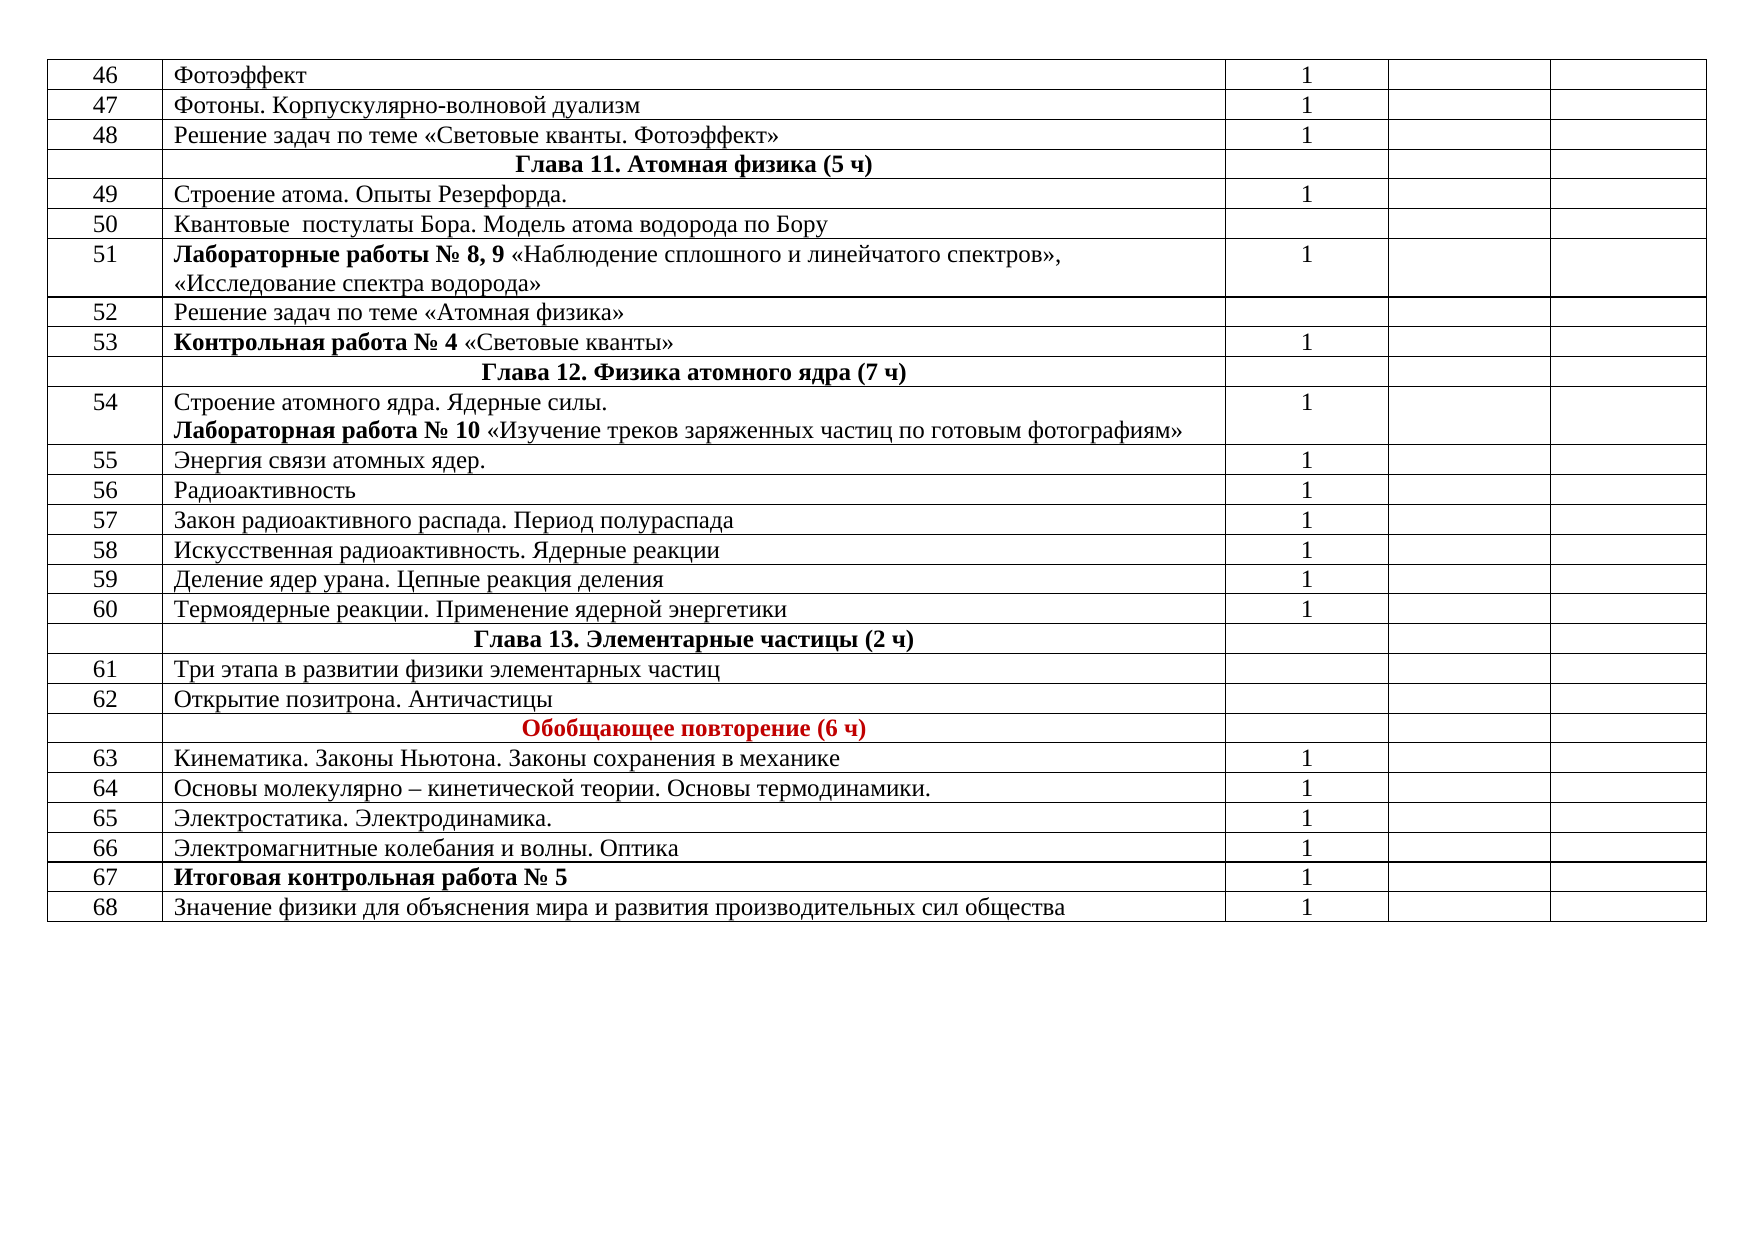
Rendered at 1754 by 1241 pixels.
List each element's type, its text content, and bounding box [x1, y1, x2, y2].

table_cell Лабораторные работы № 8, 9 «Наблюдение сплошного и линейчатого спектров», «Исследование спектра водорода» [163, 239, 1225, 296]
table_cell Радиоактивность [163, 475, 1225, 504]
table_cell [1226, 684, 1388, 712]
table_cell Глава 11. Атомная физика (5 ч) [163, 150, 1225, 178]
table_cell Кинематика. Законы Ньютона. Законы сохранения в механике [163, 743, 1225, 772]
table_cell [1389, 179, 1550, 208]
table_cell 55 [48, 445, 162, 474]
table_cell [1551, 475, 1706, 504]
table_cell Решение задач по теме «Атомная физика» [163, 298, 1225, 326]
table_cell [1551, 357, 1706, 386]
table_cell Закон радиоактивного распада. Период полураспада [163, 505, 1225, 534]
table_cell 1 [1226, 535, 1388, 563]
table_cell [1389, 624, 1550, 653]
table_cell [1389, 773, 1550, 802]
table_cell 57 [48, 505, 162, 534]
table_cell 50 [48, 209, 162, 238]
table_cell [1389, 150, 1550, 178]
table_cell 1 [1226, 565, 1388, 593]
table_cell [1389, 892, 1550, 921]
table_cell Итоговая контрольная работа № 5 [163, 863, 1225, 891]
table_cell [1226, 150, 1388, 178]
table_cell 60 [48, 594, 162, 623]
table_cell 62 [48, 684, 162, 712]
table_cell [1226, 714, 1388, 742]
table_cell [1551, 892, 1706, 921]
table_cell Квантовые постулаты Бора. Модель атома водорода по Бору [163, 209, 1225, 238]
table_cell [1551, 150, 1706, 178]
table_cell 59 [48, 565, 162, 593]
table_cell [1389, 209, 1550, 238]
table_cell [1551, 239, 1706, 296]
table_cell [1551, 565, 1706, 593]
table_cell 46 [48, 60, 162, 89]
table_cell [1551, 298, 1706, 326]
table_cell [1226, 654, 1388, 683]
table_cell 1 [1226, 445, 1388, 474]
table_cell [1389, 535, 1550, 563]
table_cell 1 [1226, 594, 1388, 623]
table_cell [1389, 327, 1550, 356]
table_cell Электромагнитные колебания и волны. Оптика [163, 833, 1225, 861]
table_cell [1551, 445, 1706, 474]
table_cell Глава 12. Физика атомного ядра (7 ч) [163, 357, 1225, 386]
table_cell [1389, 654, 1550, 683]
table_cell [1389, 505, 1550, 534]
table_cell [48, 714, 162, 742]
table_cell Основы молекулярно – кинетической теории. Основы термодинамики. [163, 773, 1225, 802]
table_cell 67 [48, 863, 162, 891]
table_cell [1551, 863, 1706, 891]
table_cell Термоядерные реакции. Применение ядерной энергетики [163, 594, 1225, 623]
table_cell [1551, 120, 1706, 148]
table_cell Контрольная работа № 4 «Световые кванты» [163, 327, 1225, 356]
table_cell 64 [48, 773, 162, 802]
table_cell 61 [48, 654, 162, 683]
table_cell [1551, 833, 1706, 861]
table_cell Электростатика. Электродинамика. [163, 803, 1225, 832]
table_cell 1 [1226, 90, 1388, 119]
table_cell [1389, 803, 1550, 832]
table_cell 47 [48, 90, 162, 119]
table_cell [1389, 298, 1550, 326]
table_cell 54 [48, 387, 162, 444]
table_cell 49 [48, 179, 162, 208]
table_cell [1551, 714, 1706, 742]
table_cell 1 [1226, 239, 1388, 296]
table_cell 1 [1226, 863, 1388, 891]
table_cell [48, 624, 162, 653]
table_cell 1 [1226, 505, 1388, 534]
table_cell Решение задач по теме «Световые кванты. Фотоэффект» [163, 120, 1225, 148]
table_cell 48 [48, 120, 162, 148]
table_cell [1551, 505, 1706, 534]
table_cell [1551, 387, 1706, 444]
table_cell [1551, 90, 1706, 119]
table_cell 53 [48, 327, 162, 356]
table_cell 63 [48, 743, 162, 772]
table_cell Значение физики для объяснения мира и развития производительных сил общества [163, 892, 1225, 921]
table_cell [1389, 120, 1550, 148]
table_cell 1 [1226, 60, 1388, 89]
table_cell 65 [48, 803, 162, 832]
table_cell [1226, 624, 1388, 653]
table_cell [1551, 535, 1706, 563]
table_cell Энергия связи атомных ядер. [163, 445, 1225, 474]
table_cell Три этапа в развитии физики элементарных частиц [163, 654, 1225, 683]
table_cell Обобщающее повторение (6 ч) [163, 714, 1225, 742]
table_cell 1 [1226, 475, 1388, 504]
table_cell [1389, 239, 1550, 296]
table_cell [1551, 773, 1706, 802]
table_cell Фотоэффект [163, 60, 1225, 89]
table_cell [1551, 179, 1706, 208]
table_cell Строение атома. Опыты Резерфорда. [163, 179, 1225, 208]
table_cell Фотоны. Корпускулярно-волновой дуализм [163, 90, 1225, 119]
table_cell 1 [1226, 833, 1388, 861]
table_cell [1389, 445, 1550, 474]
table_cell [1389, 684, 1550, 712]
table_cell [1226, 357, 1388, 386]
table_cell [1551, 594, 1706, 623]
table_cell 66 [48, 833, 162, 861]
table_cell [48, 357, 162, 386]
table_cell 1 [1226, 743, 1388, 772]
table_cell 52 [48, 298, 162, 326]
table_cell [1551, 654, 1706, 683]
table_cell [1551, 743, 1706, 772]
table_cell [1389, 90, 1550, 119]
table_cell Искусственная радиоактивность. Ядерные реакции [163, 535, 1225, 563]
table_cell 51 [48, 239, 162, 296]
table_cell [1551, 803, 1706, 832]
table_cell 58 [48, 535, 162, 563]
table_cell 1 [1226, 387, 1388, 444]
table_cell [1551, 60, 1706, 89]
table_cell [48, 150, 162, 178]
table_cell Деление ядер урана. Цепные реакция деления [163, 565, 1225, 593]
table_cell Глава 13. Элементарные частицы (2 ч) [163, 624, 1225, 653]
table_cell 1 [1226, 120, 1388, 148]
table_cell [1551, 327, 1706, 356]
table_cell Строение атомного ядра. Ядерные силы. Лабораторная работа № 10 «Изучение треков заряженных частиц по готовым фотографиям» [163, 387, 1225, 444]
table_cell 1 [1226, 803, 1388, 832]
table_cell [1389, 714, 1550, 742]
table_cell [1389, 833, 1550, 861]
table_cell [1389, 863, 1550, 891]
table_cell 68 [48, 892, 162, 921]
table_cell 1 [1226, 892, 1388, 921]
table_cell 56 [48, 475, 162, 504]
table_cell Открытие позитрона. Античастицы [163, 684, 1225, 712]
table_cell [1389, 594, 1550, 623]
table_cell [1389, 357, 1550, 386]
table_cell [1551, 209, 1706, 238]
table_cell [1226, 298, 1388, 326]
table_cell 1 [1226, 179, 1388, 208]
table_cell [1389, 743, 1550, 772]
table_cell [1551, 684, 1706, 712]
table_cell [1226, 209, 1388, 238]
table_cell [1389, 475, 1550, 504]
table_cell 1 [1226, 327, 1388, 356]
table_cell [1389, 60, 1550, 89]
table_cell [1551, 624, 1706, 653]
table_cell [1389, 565, 1550, 593]
table_cell [1389, 387, 1550, 444]
table_cell 1 [1226, 773, 1388, 802]
